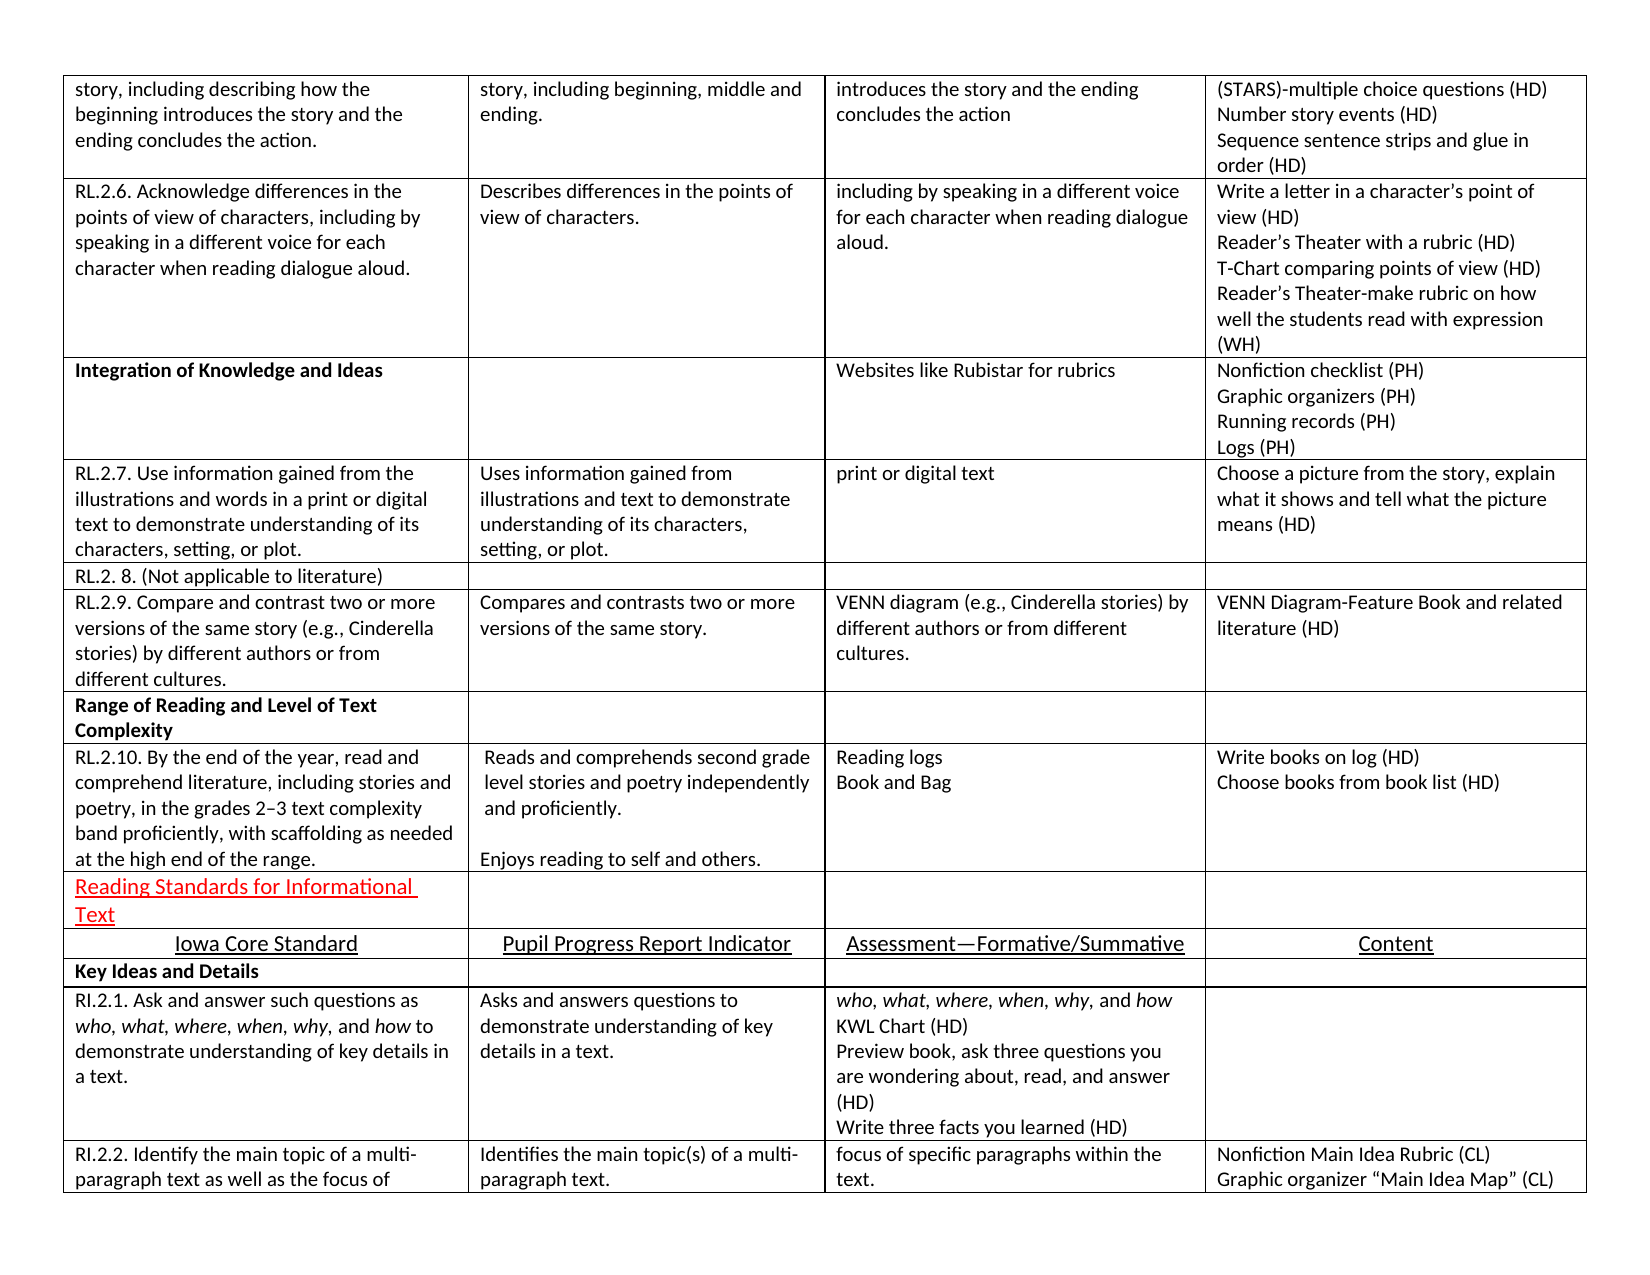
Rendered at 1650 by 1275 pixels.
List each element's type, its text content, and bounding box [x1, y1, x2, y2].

table_cell [826, 959, 1205, 986]
table_cell Range of Reading and Level of Text Complexity [64, 692, 468, 743]
table_cell Content [1206, 929, 1586, 957]
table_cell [826, 1141, 1205, 1192]
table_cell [1206, 76, 1586, 178]
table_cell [64, 1141, 468, 1192]
table_cell Write a letter in a character’s point of view (HD) Reader’s Theater with a rubric (HD) T-Chart comparing points of view (HD) Reader’s Theater-make rubric on how well the students read with expression (WH) [1206, 179, 1586, 357]
table_cell including by speaking in a different voice for each character when reading dialogue aloud. [826, 179, 1205, 357]
table_cell who, what, where, when, why, and how KWL Chart (HD) Preview book, ask three questions you are wondering about, read, and answer (HD) Write three facts you learned (HD) [826, 988, 1205, 1140]
table_cell [826, 563, 1205, 588]
table_cell Describes differences in the points of view of characters. [469, 179, 824, 357]
table_cell [469, 563, 824, 588]
table_cell RL.2.6. Acknowledge differences in the points of view of characters, including by speaking in a different voice for each character when reading dialogue aloud. [64, 179, 468, 357]
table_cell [1206, 1141, 1586, 1192]
table_cell [826, 872, 1205, 928]
table_cell Iowa Core Standard [64, 929, 468, 957]
table_cell [469, 959, 824, 986]
table_cell Pupil Progress Report Indicator [469, 929, 824, 957]
table_cell RL.2. 8. (Not applicable to literature) [64, 563, 468, 588]
table_cell [469, 358, 824, 459]
table_cell Compares and contrasts two or more versions of the same story. [469, 590, 824, 691]
table_cell [1206, 988, 1586, 1140]
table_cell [469, 1141, 824, 1192]
table_cell RL.2.9. Compare and contrast two or more versions of the same story (e.g., Cinderella stories) by different authors or from different cultures. [64, 590, 468, 691]
table_cell RL.2.7. Use information gained from the illustrations and words in a print or digital text to demonstrate understanding of its characters, setting, or plot. [64, 460, 468, 562]
table_cell Reading Standards for Informational Text [64, 872, 468, 928]
table_cell Key Ideas and Details [64, 959, 468, 986]
table_cell RL.2.10. By the end of the year, read and comprehend literature, including stories and poetry, in the grades 2–3 text complexity band proficiently, with scaffolding as needed at the high end of the range. [64, 744, 468, 871]
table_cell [64, 76, 468, 178]
table_cell VENN diagram (e.g., Cinderella stories) by different authors or from different cultures. [826, 590, 1205, 691]
table_cell [1206, 563, 1586, 588]
table_cell Write books on log (HD) Choose books from book list (HD) [1206, 744, 1586, 871]
table_cell [1206, 959, 1586, 986]
table_cell Reads and comprehends second grade level stories and poetry independently and proficiently. Enjoys reading to self and others. [469, 744, 824, 871]
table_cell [469, 76, 824, 178]
table_cell Websites like Rubistar for rubrics [826, 358, 1205, 459]
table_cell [826, 76, 1205, 178]
table_cell [826, 692, 1205, 743]
table_cell [469, 692, 824, 743]
table_cell RI.2.1. Ask and answer such questions as who, what, where, when, why, and how to demonstrate understanding of key details in a text. [64, 988, 468, 1140]
table_cell Asks and answers questions to demonstrate understanding of key details in a text. [469, 988, 824, 1140]
table_cell Choose a picture from the story, explain what it shows and tell what the picture means (HD) [1206, 460, 1586, 562]
table_cell [1206, 872, 1586, 928]
table_cell Integration of Knowledge and Ideas [64, 358, 468, 459]
table_cell VENN Diagram-Feature Book and related literature (HD) [1206, 590, 1586, 691]
table_cell [1206, 692, 1586, 743]
table_cell Uses information gained from illustrations and text to demonstrate understanding of its characters, setting, or plot. [469, 460, 824, 562]
table_cell Nonfiction checklist (PH) Graphic organizers (PH) Running records (PH) Logs (PH) [1206, 358, 1586, 459]
table_cell Assessment—Formative/Summative [826, 929, 1205, 957]
table_cell print or digital text [826, 460, 1205, 562]
table_cell [469, 872, 824, 928]
table_cell Reading logs Book and Bag [826, 744, 1205, 871]
